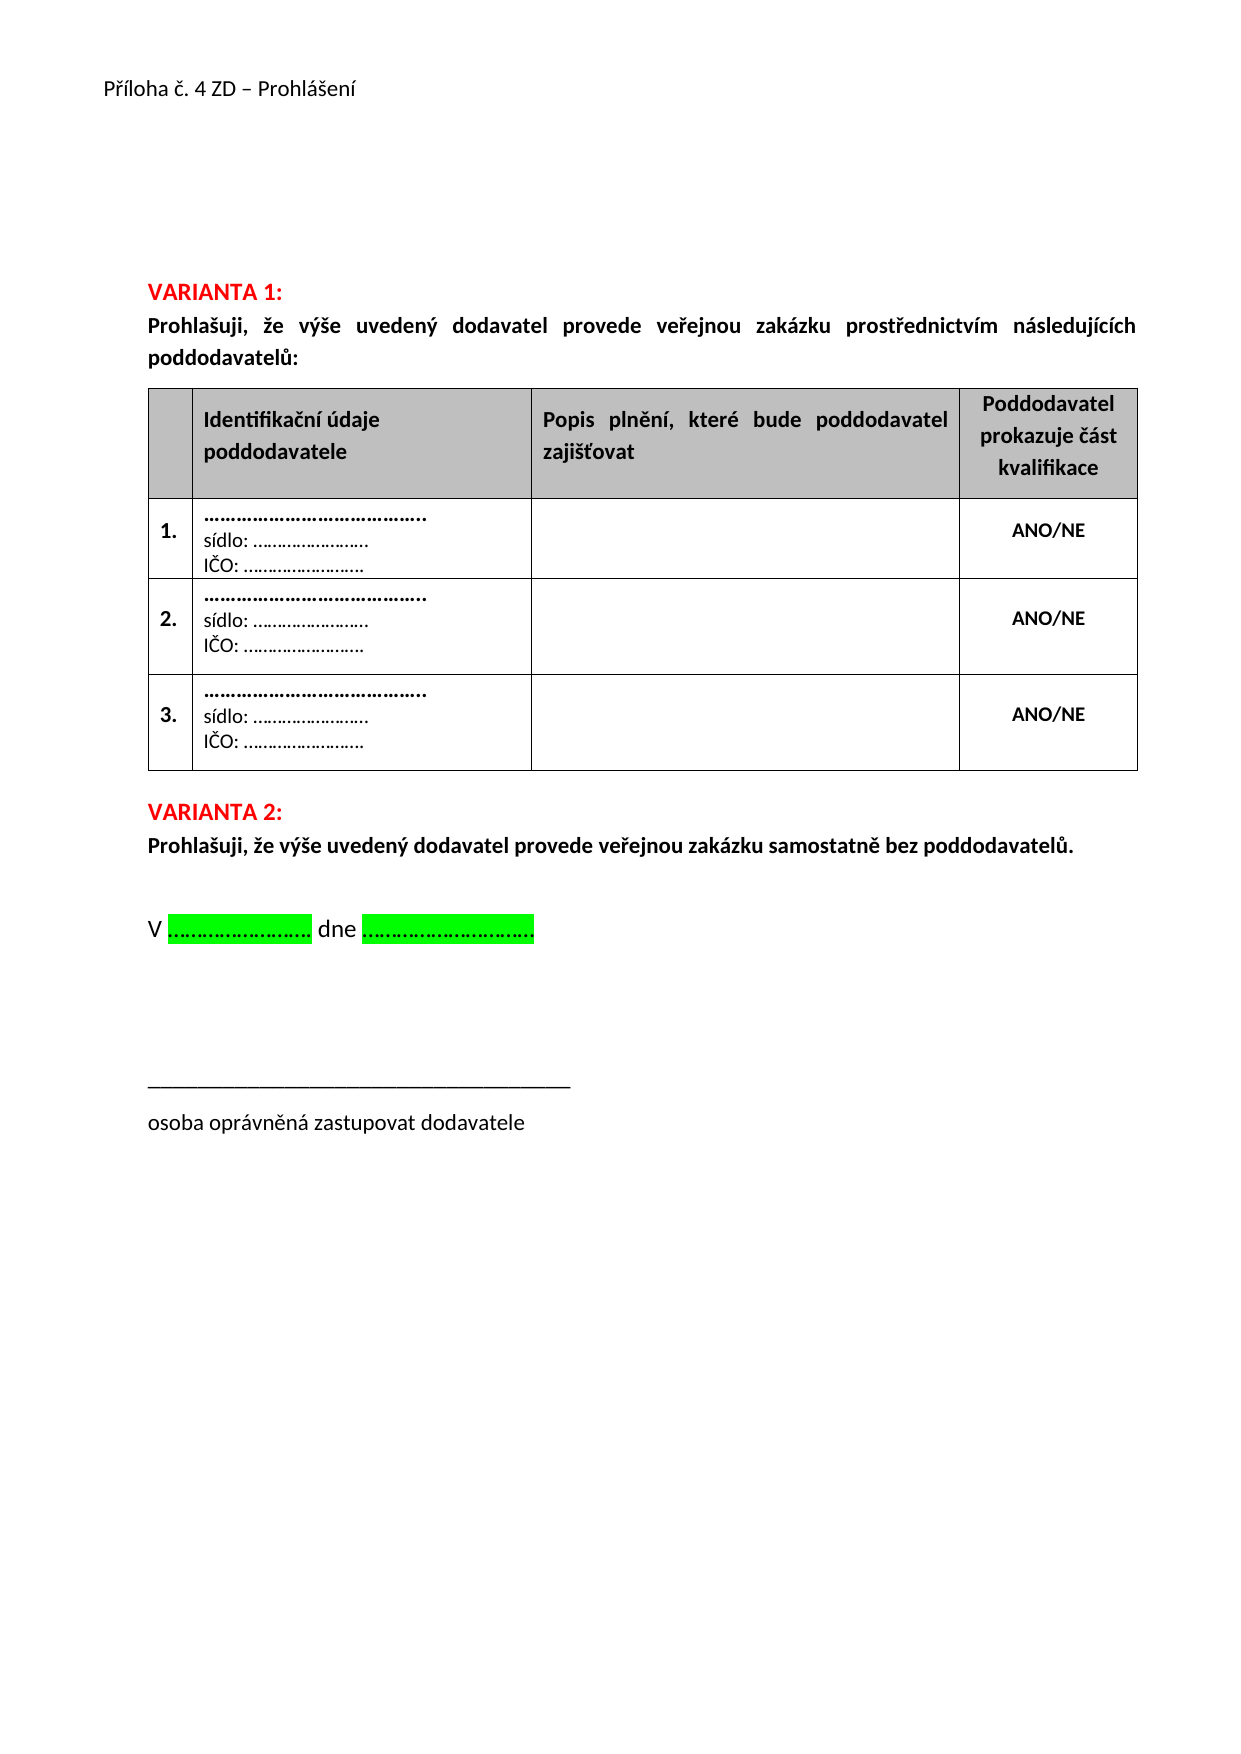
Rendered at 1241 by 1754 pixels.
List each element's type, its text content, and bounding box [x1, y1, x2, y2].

text osoba oprávněná zastupovat dodavatele [148, 1108, 1093, 1136]
table_header Poddodavatel prokazuje část kvalifikace [960, 389, 1137, 498]
table_cell [532, 675, 959, 770]
table_cell [532, 579, 959, 674]
table_cell [532, 499, 959, 578]
text VARIANTA 1: [148, 276, 1093, 307]
text Prohlašuji, že výše uvedený dodavatel provede veřejnou zakázku samostatně bez poddodavatelů. [148, 831, 1152, 859]
table_cell ANO/NE [960, 579, 1137, 674]
table_header [149, 389, 192, 498]
table_cell ANO/NE [960, 675, 1137, 770]
table_cell ………………………………….. sídlo: …………………… IČO: ……………………. [193, 675, 531, 770]
table_cell ………………………………….. sídlo: …………………… IČO: ……………………. [193, 499, 531, 578]
text V ……………………. dne ………………………… [148, 913, 1093, 944]
table_cell 1. [149, 499, 192, 578]
table_cell ANO/NE [960, 499, 1137, 578]
text __________________________________ [148, 1061, 1093, 1091]
text Prohlašuji, že výše uvedený dodavatel provede veřejnou zakázku prostřednictvím následujících poddodavatelů: [148, 311, 1137, 371]
text VARIANTA 2: [148, 796, 1093, 827]
table_header Popis plnění, které bude poddodavatel zajišťovat [532, 389, 959, 498]
table_cell 2. [149, 579, 192, 674]
table_header Identifikační údaje poddodavatele [193, 389, 531, 498]
table_cell 3. [149, 675, 192, 770]
table_cell ………………………………….. sídlo: …………………… IČO: ……………………. [193, 579, 531, 674]
